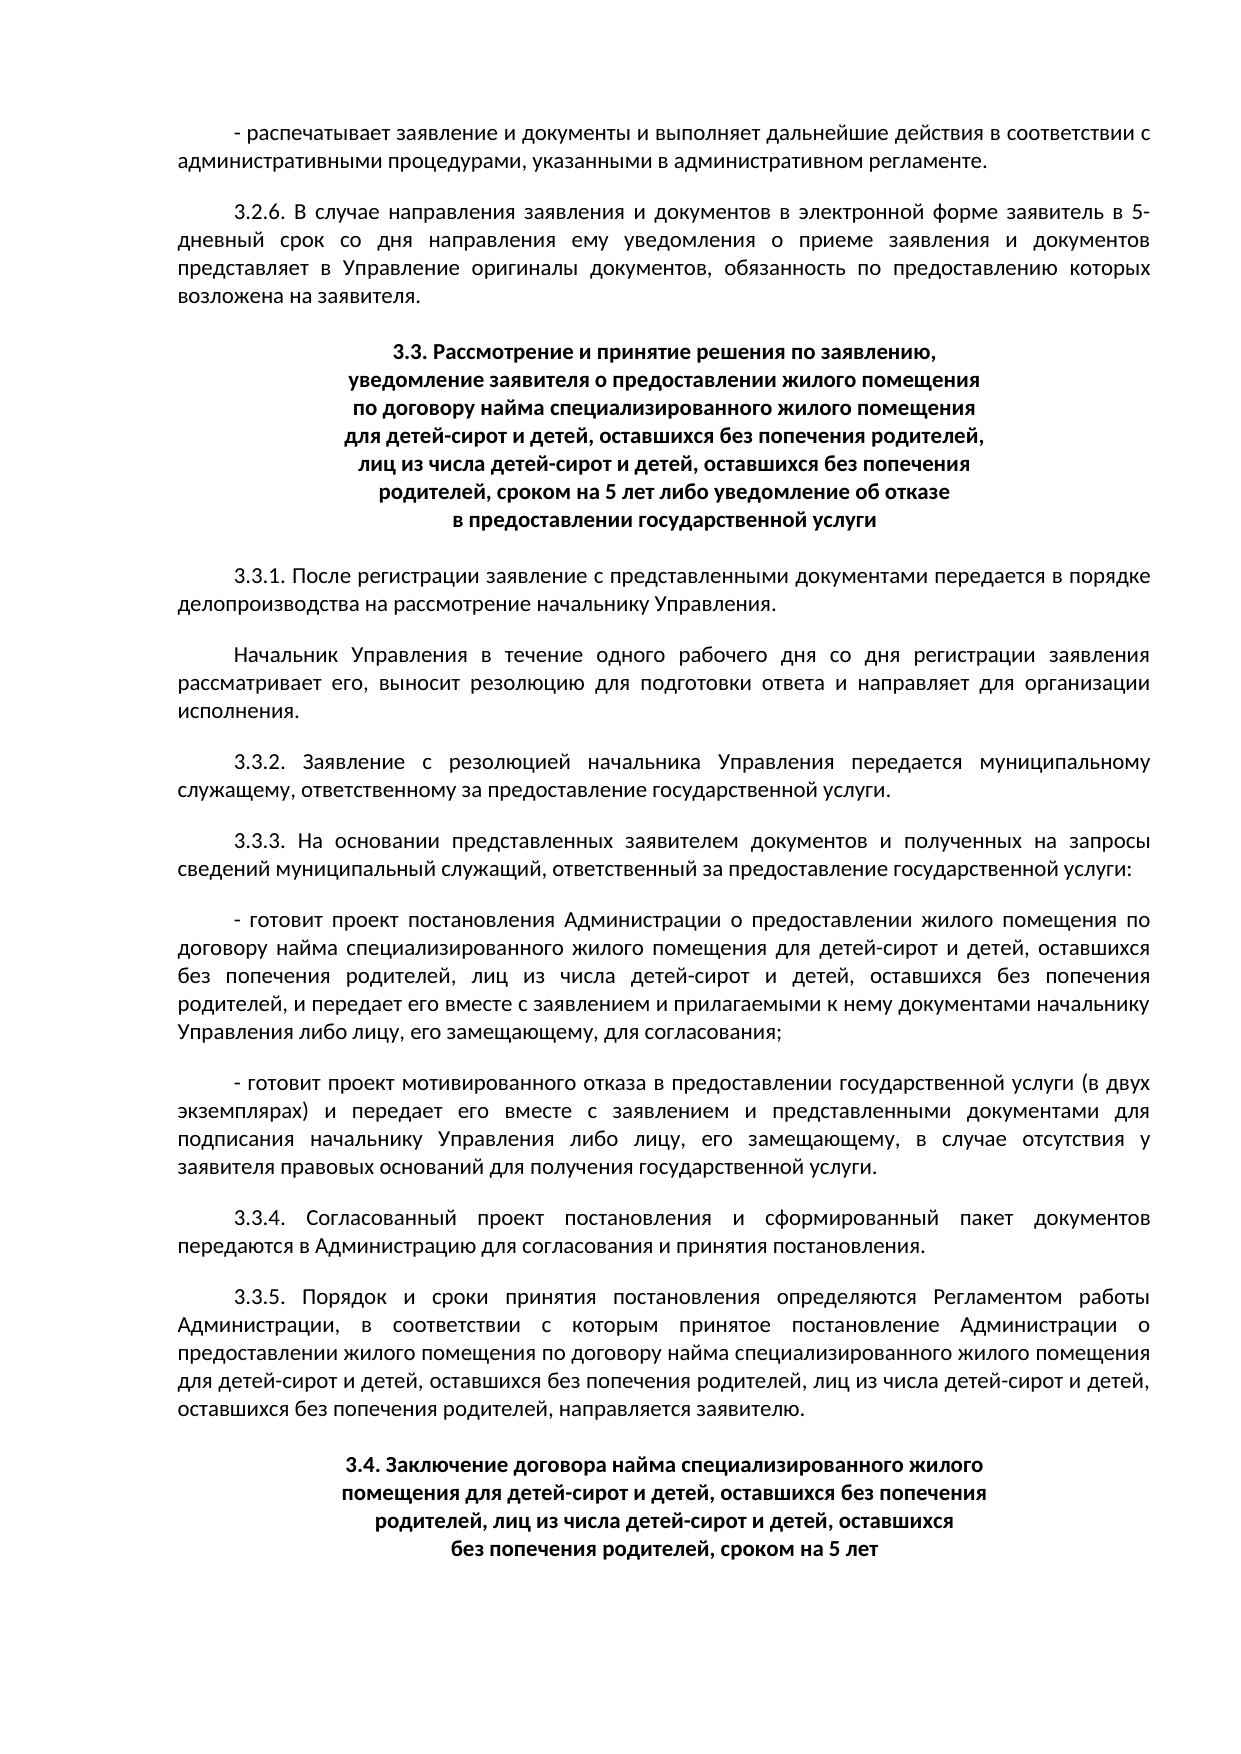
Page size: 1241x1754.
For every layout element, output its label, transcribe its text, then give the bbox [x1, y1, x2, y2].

text - готовит проект мотивированного отказа в предоставлении государственной услуги (в двух экземплярах) и передает его вместе с заявлением и представленными документами для подписания начальнику Управления либо лицу, его замещающему, в случае отсутствия у заявителя правовых оснований для получения государственной услуги. [177, 1068, 1152, 1180]
title по договору найма специализированного жилого помещения [177, 393, 1152, 421]
text 3.3.3. На основании представленных заявителем документов и полученных на запросы сведений муниципальный служащий, ответственный за предоставление государственной услуги: [177, 826, 1152, 882]
title для детей-сирот и детей, оставшихся без попечения родителей, [177, 421, 1152, 449]
title 3.4. Заключение договора найма специализированного жилого [177, 1450, 1152, 1478]
text 3.3.1. После регистрации заявление с представленными документами передается в порядке делопроизводства на рассмотрение начальнику Управления. [177, 561, 1152, 617]
text - распечатывает заявление и документы и выполняет дальнейшие действия в соответствии с административными процедурами, указанными в административном регламенте. [177, 118, 1152, 174]
text 3.3.5. Порядок и сроки принятия постановления определяются Регламентом работы Администрации, в соответствии с которым принятое постановление Администрации о предоставлении жилого помещения по договору найма специализированного жилого помещения для детей-сирот и детей, оставшихся без попечения родителей, лиц из числа детей-сирот и детей, оставшихся без попечения родителей, направляется заявителю. [177, 1282, 1152, 1422]
title без попечения родителей, сроком на 5 лет [177, 1534, 1152, 1562]
text 3.3.4. Согласованный проект постановления и сформированный пакет документов передаются в Администрацию для согласования и принятия постановления. [177, 1203, 1152, 1259]
title лиц из числа детей-сирот и детей, оставшихся без попечения [177, 449, 1152, 477]
title 3.3. Рассмотрение и принятие решения по заявлению, [177, 337, 1152, 365]
title помещения для детей-сирот и детей, оставшихся без попечения [177, 1478, 1152, 1506]
title в предоставлении государственной услуги [177, 505, 1152, 533]
title родителей, лиц из числа детей-сирот и детей, оставшихся [177, 1506, 1152, 1534]
title родителей, сроком на 5 лет либо уведомление об отказе [177, 477, 1152, 505]
text Начальник Управления в течение одного рабочего дня со дня регистрации заявления рассматривает его, выносит резолюцию для подготовки ответа и направляет для организации исполнения. [177, 640, 1152, 724]
title уведомление заявителя о предоставлении жилого помещения [177, 365, 1152, 393]
text - готовит проект постановления Администрации о предоставлении жилого помещения по договору найма специализированного жилого помещения для детей-сирот и детей, оставшихся без попечения родителей, лиц из числа детей-сирот и детей, оставшихся без попечения родителей, и передает его вместе с заявлением и прилагаемыми к нему документами начальнику Управления либо лицу, его замещающему, для согласования; [177, 905, 1152, 1045]
text 3.2.6. В случае направления заявления и документов в электронной форме заявитель в 5-дневный срок со дня направления ему уведомления о приеме заявления и документов представляет в Управление оригиналы документов, обязанность по предоставлению которых возложена на заявителя. [177, 197, 1152, 309]
text 3.3.2. Заявление с резолюцией начальника Управления передается муниципальному служащему, ответственному за предоставление государственной услуги. [177, 747, 1152, 803]
